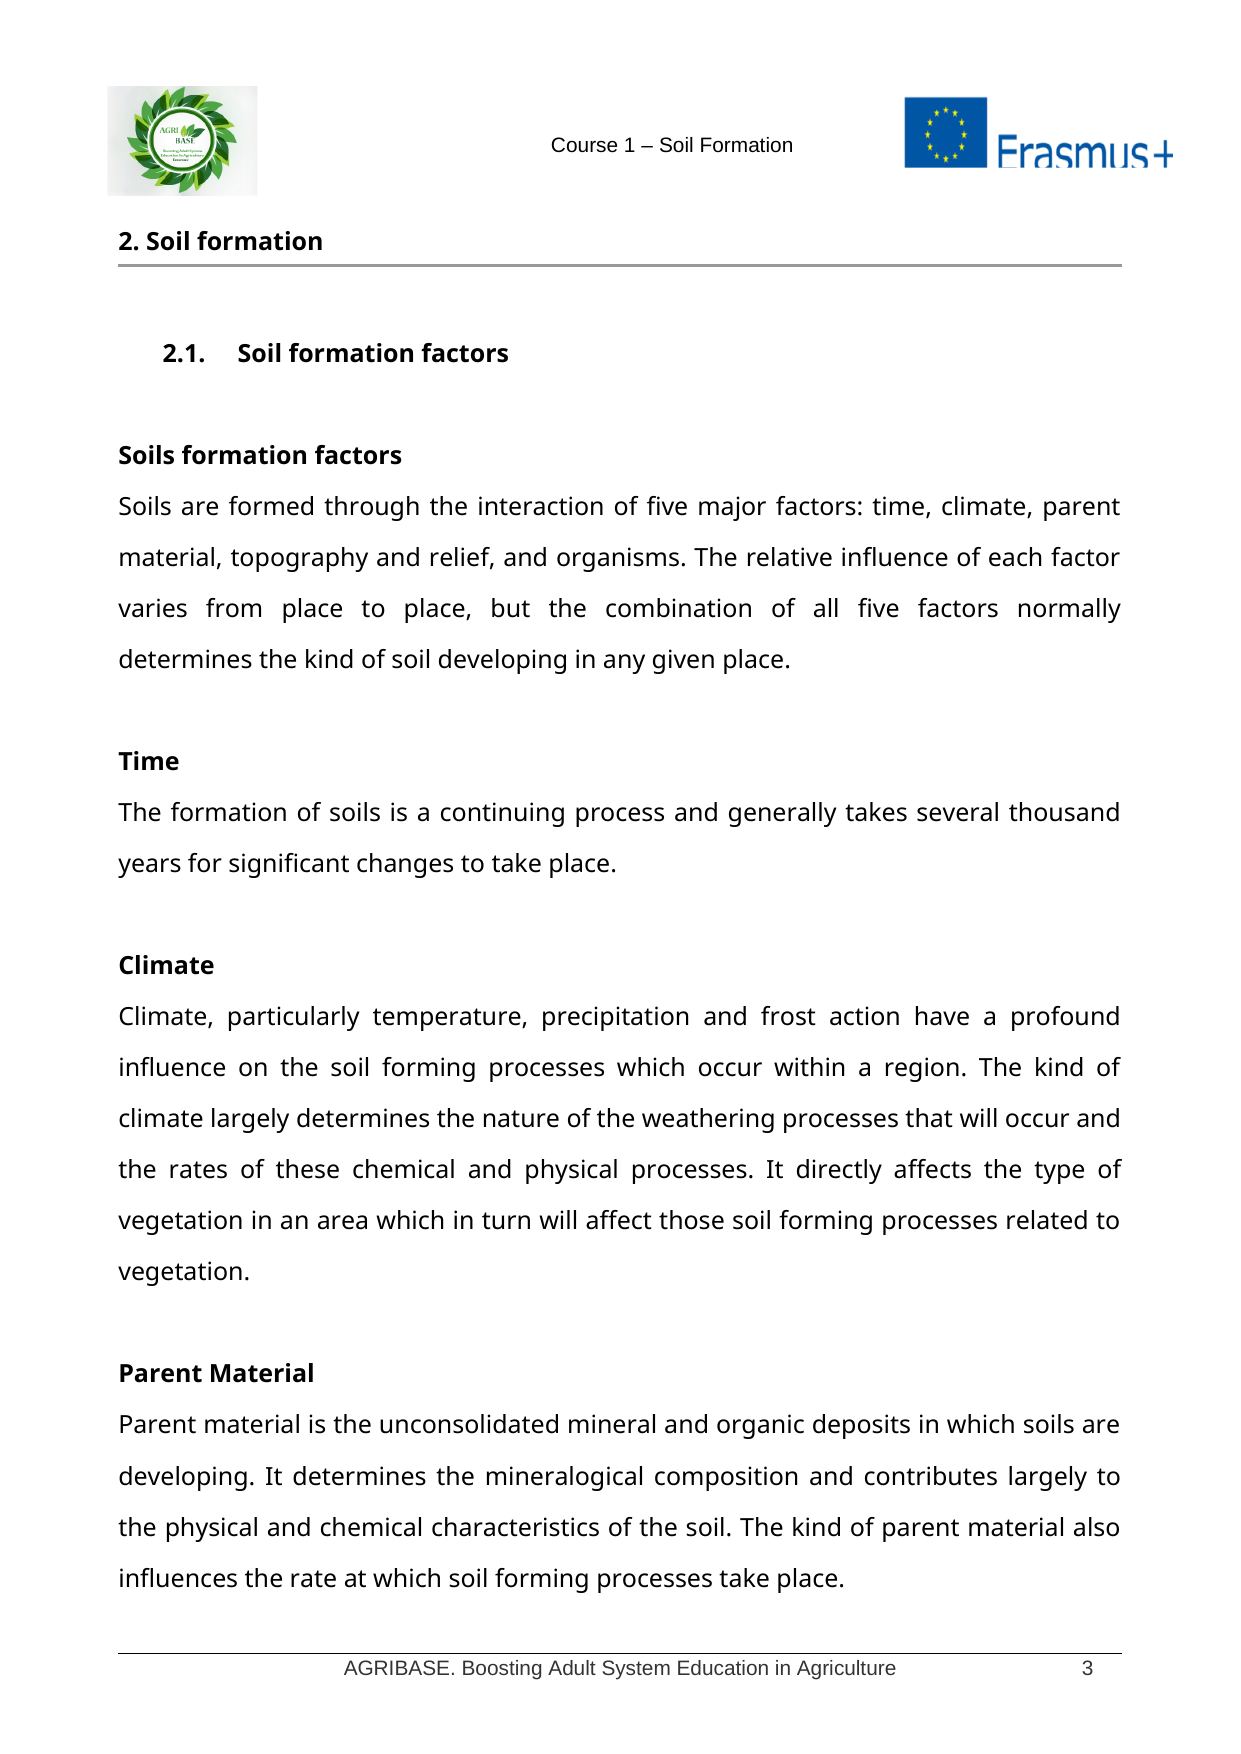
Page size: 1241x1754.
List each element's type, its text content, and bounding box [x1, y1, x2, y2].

title 2. Soil formation [118, 224, 1122, 264]
picture [901, 95, 1173, 168]
picture [107, 86, 258, 196]
text Parent material is the unconsolidated mineral and organic deposits in which soils are developing. It determines the mineralogical composition and contributes largely to the physical and chemical characteristics of the soil. The kind of parent material also influences the rate at which soil forming processes take place. [118, 1407, 1122, 1594]
text The formation of soils is a continuing process and generally takes several thousand years for significant changes to take place. [118, 795, 1122, 880]
text Soils are formed through the interaction of five major factors: time, climate, parent material, topography and relief, and organisms. The relative influence of each factor varies from place to place, but the combination of all five factors normally determines the kind of soil developing in any given place. [118, 488, 1122, 676]
text Climate, particularly temperature, precipitation and frost action have a profound influence on the soil forming processes which occur within a region. The kind of climate largely determines the nature of the weathering processes that will occur and the rates of these chemical and physical processes. It directly affects the type of vegetation in an area which in turn will affect those soil forming processes related to vegetation. [118, 999, 1122, 1288]
text Climate [118, 948, 1122, 982]
text Soils formation factors [118, 437, 1122, 471]
text Time [118, 744, 1122, 778]
subtitle Soil formation factors [162, 335, 1122, 369]
text Parent Material [118, 1356, 1122, 1390]
